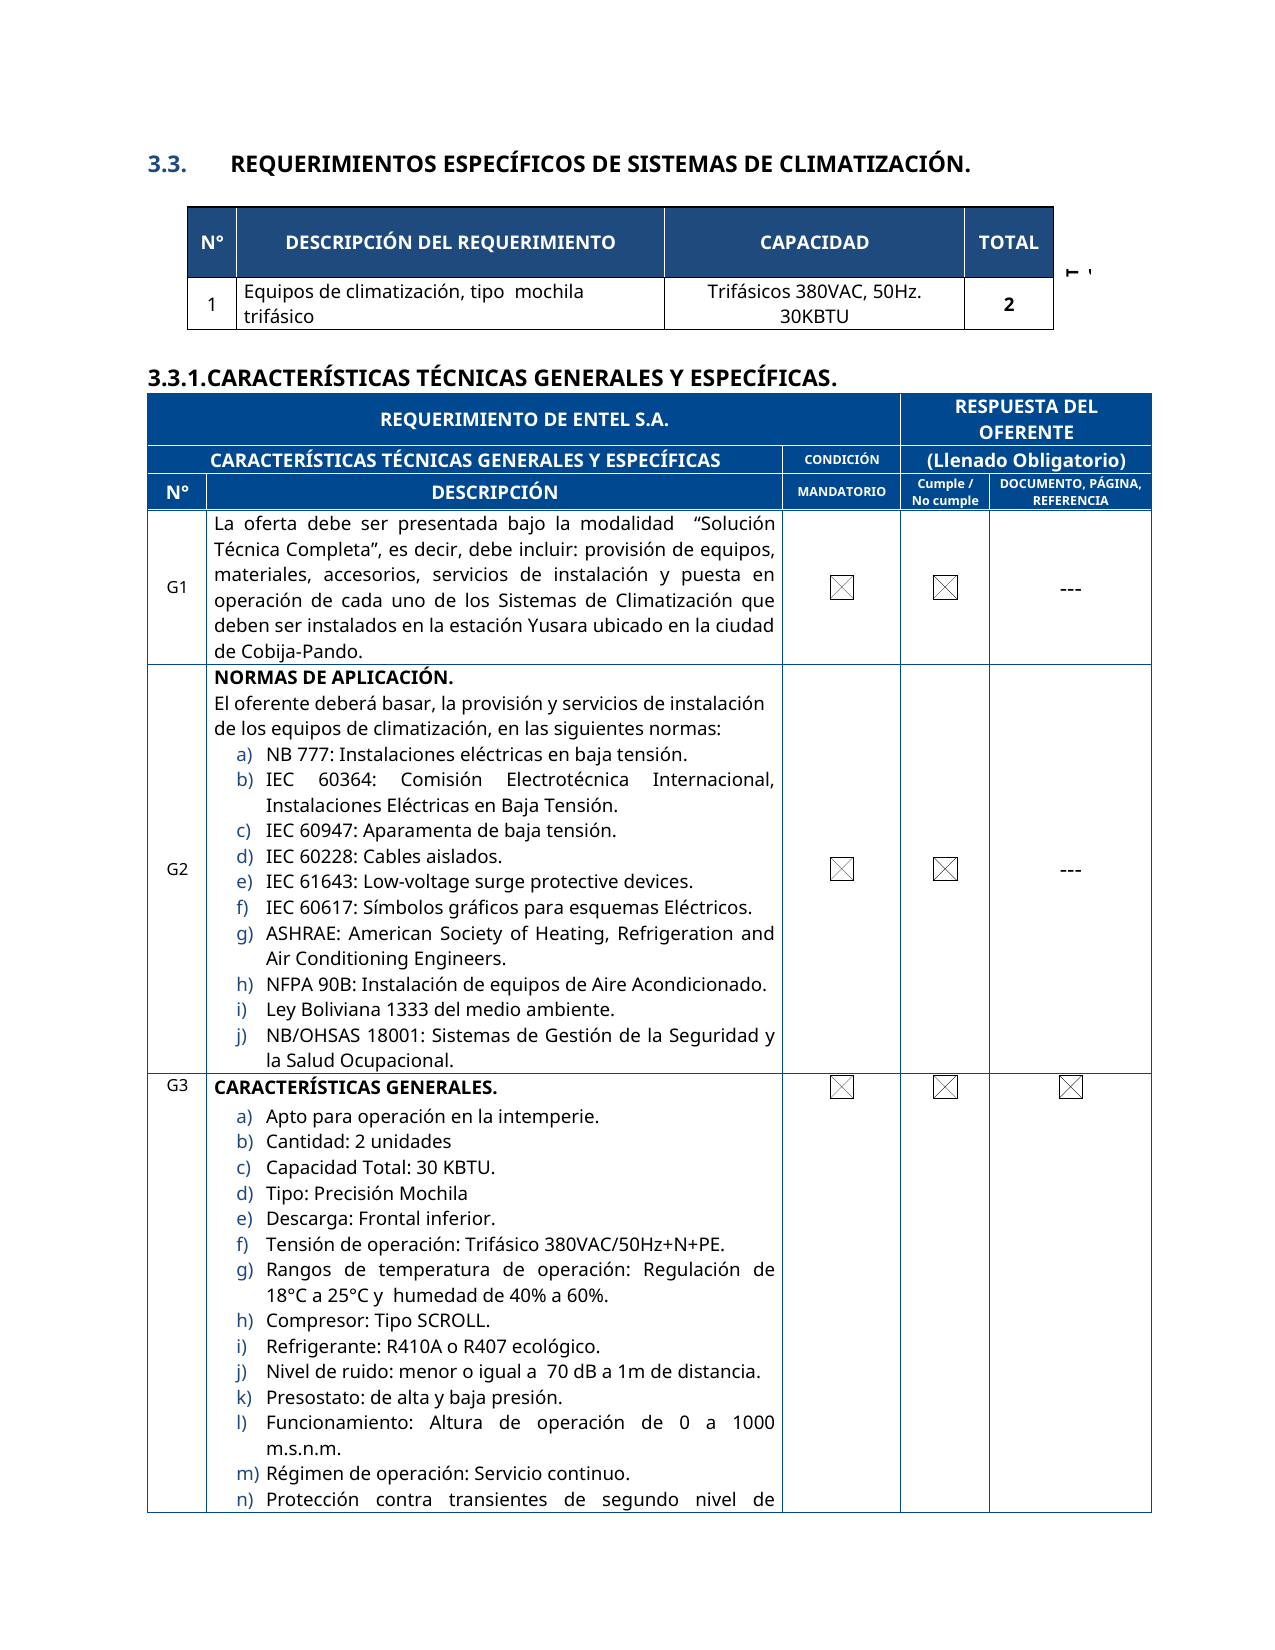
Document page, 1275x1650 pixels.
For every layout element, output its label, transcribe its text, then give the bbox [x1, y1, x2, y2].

table_cell 2 [965, 278, 1053, 329]
table_cell La oferta debe ser presentada bajo la modalidad “Solución Técnica Completa”, es decir, debe incluir: provisión de equipos, materiales, accesorios, servicios de instalación y puesta en operación de cada uno de los Sistemas de Climatización que deben ser instalados en la estación Yusara ubicado en la ciudad de Cobija-Pando. [207, 511, 782, 664]
table_cell NORMAS DE APLICACIÓN. El oferente deberá basar, la provisión y servicios de instalación de los equipos de climatización, en las siguientes normas: NB 777: Instalaciones eléctricas en baja tensión. IEC 60364: Comisión Electrotécnica Internacional, Instalaciones Eléctricas en Baja Tensión. IEC 60947: Aparamenta de baja tensión. IEC 60228: Cables aislados. IEC 61643: Low-voltage surge protective devices. IEC 60617: Símbolos gráficos para esquemas Eléctricos. ASHRAE: American Society of Heating, Refrigeration and Air Conditioning Engineers. NFPA 90B: Instalación de equipos de Aire Acondicionado. Ley Boliviana 1333 del medio ambiente. NB/OHSAS 18001: Sistemas de Gestión de la Seguridad y la Salud Ocupacional. [207, 665, 782, 1073]
table_cell [783, 511, 900, 664]
table_cell G1 [148, 511, 206, 664]
table_cell --- [990, 665, 1151, 1073]
table_cell [783, 1074, 900, 1512]
table_header TOTAL [965, 208, 1053, 277]
table_cell [901, 511, 989, 664]
table_cell [990, 1074, 1151, 1512]
table_header RESPUESTA DEL OFERENTE [901, 394, 1151, 445]
table_cell Trifásicos 380VAC, 50Hz. 30KBTU [665, 278, 964, 329]
table_cell G3 [148, 1074, 206, 1512]
table_cell Equipos de climatización, tipo mochila trifásico [237, 278, 664, 329]
table_header REQUERIMIENTO DE ENTEL S.A. [148, 394, 900, 445]
table_cell DOCUMENTO, PÁGINA, REFERENCIA [990, 474, 1151, 509]
table_cell [901, 665, 989, 1073]
table_cell [901, 1074, 989, 1512]
table_cell CARACTERÍSTICAS TÉCNICAS GENERALES Y ESPECÍFICAS [148, 446, 782, 473]
table_cell 1 [188, 278, 236, 329]
table_cell --- [990, 511, 1151, 664]
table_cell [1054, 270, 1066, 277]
table_cell N° [148, 474, 206, 509]
table_header N° [188, 208, 236, 277]
table_cell [783, 665, 900, 1073]
table_cell Cumple / No cumple [901, 474, 989, 509]
table_cell MANDATORIO [783, 474, 900, 509]
table_header CAPACIDAD [665, 208, 964, 277]
table_cell CONDICIÓN [783, 446, 900, 473]
table_cell DESCRIPCIÓN [207, 474, 782, 509]
table_header DESCRIPCIÓN DEL REQUERIMIENTO [237, 208, 664, 277]
table_cell (Llenado Obligatorio) [901, 446, 1151, 473]
table_cell G2 [148, 665, 206, 1073]
text 3.3.1.CARACTERÍSTICAS TÉCNICAS GENERALES Y ESPECÍFICAS. [148, 362, 1157, 393]
list REQUERIMIENTOS ESPECÍFICOS DE SISTEMAS DE CLIMATIZACIÓN. [148, 148, 1157, 179]
